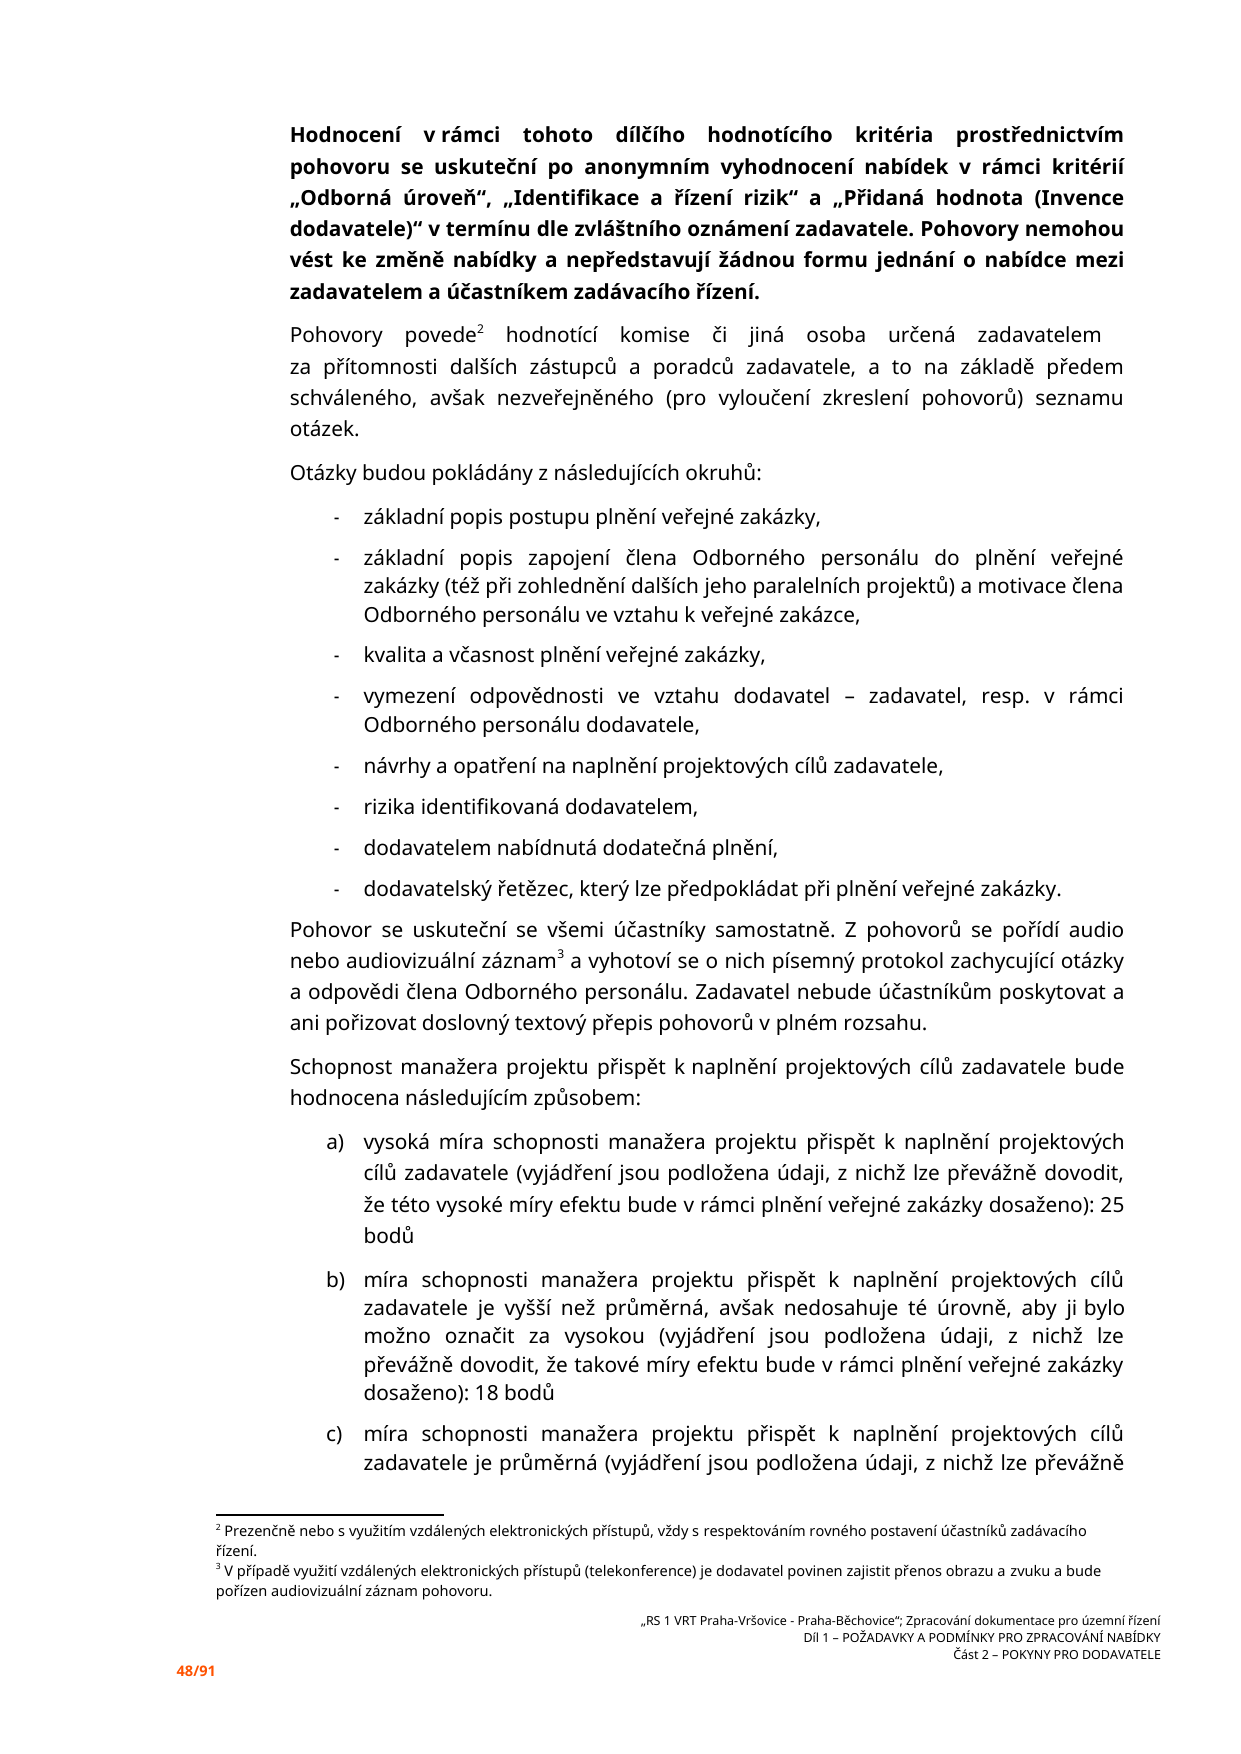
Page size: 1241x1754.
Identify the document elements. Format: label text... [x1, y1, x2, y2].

text Otázky budou pokládány z následujících okruhů: [216, 458, 1125, 487]
list dodavatelský řetězec, který lze předpokládat při plnění veřejné zakázky. [334, 874, 1125, 902]
text Pohovor se uskuteční se všemi účastníky samostatně. Z pohovorů se pořídí audio nebo audiovizuální záznam a vyhotoví se o nich písemný protokol zachycující otázky a odpovědi člena Odborného personálu. Zadavatel nebude účastníkům poskytovat a ani pořizovat doslovný textový přepis pohovorů v plném rozsahu. [289, 915, 1125, 1037]
list dodavatelem nabídnutá dodatečná plnění, [334, 833, 1125, 861]
list míra schopnosti manažera projektu přispět k naplnění projektových cílů zadavatele je vyšší než průměrná, avšak nedosahuje té úrovně, aby ji bylo možno označit za vysokou (vyjádření jsou podložena údaji, z nichž lze převážně dovodit, že takové míry efektu bude v rámci plnění veřejné zakázky dosaženo): 18 bodů [326, 1265, 1125, 1407]
list vysoká míra schopnosti manažera projektu přispět k naplnění projektových cílů zadavatele (vyjádření jsou podložena údaji, z nichž lze převážně dovodit, že této vysoké míry efektu bude v rámci plnění veřejné zakázky dosaženo): 25 bodů [326, 1127, 1125, 1249]
list rizika identifikovaná dodavatelem, [334, 792, 1125, 820]
list základní popis zapojení člena Odborného personálu do plnění veřejné zakázky (též při zohlednění dalších jeho paralelních projektů) a motivace člena Odborného personálu ve vztahu k veřejné zakázce, [334, 543, 1125, 628]
list kvalita a včasnost plnění veřejné zakázky, [334, 641, 1125, 669]
list vymezení odpovědnosti ve vztahu dodavatel – zadavatel, resp. v rámci Odborného personálu dodavatele, [334, 682, 1125, 738]
list návrhy a opatření na naplnění projektových cílů zadavatele, [334, 751, 1125, 779]
text Schopnost manažera projektu přispět k naplnění projektových cílů zadavatele bude hodnocena následujícím způsobem: [289, 1052, 1125, 1112]
text Pohovory povede hodnotící komise či jiná osoba určená zadavatelem za přítomnosti dalších zástupců a poradců zadavatele, a to na základě předem schváleného, avšak nezveřejněného (pro vyloučení zkreslení pohovorů) seznamu otázek. [289, 321, 1125, 443]
text Hodnocení v rámci tohoto dílčího hodnotícího kritéria prostřednictvím pohovoru se uskuteční po anonymním vyhodnocení nabídek v rámci kritérií „Odborná úroveň“, „Identifikace a řízení rizik“ a „Přidaná hodnota (Invence dodavatele)“ v termínu dle zvláštního oznámení zadavatele. Pohovory nemohou vést ke změně nabídky a nepředstavují žádnou formu jednání o nabídce mezi zadavatelem a účastníkem zadávacího řízení. [289, 121, 1125, 305]
list základní popis postupu plnění veřejné zakázky, [334, 502, 1125, 530]
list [326, 1419, 1125, 1476]
